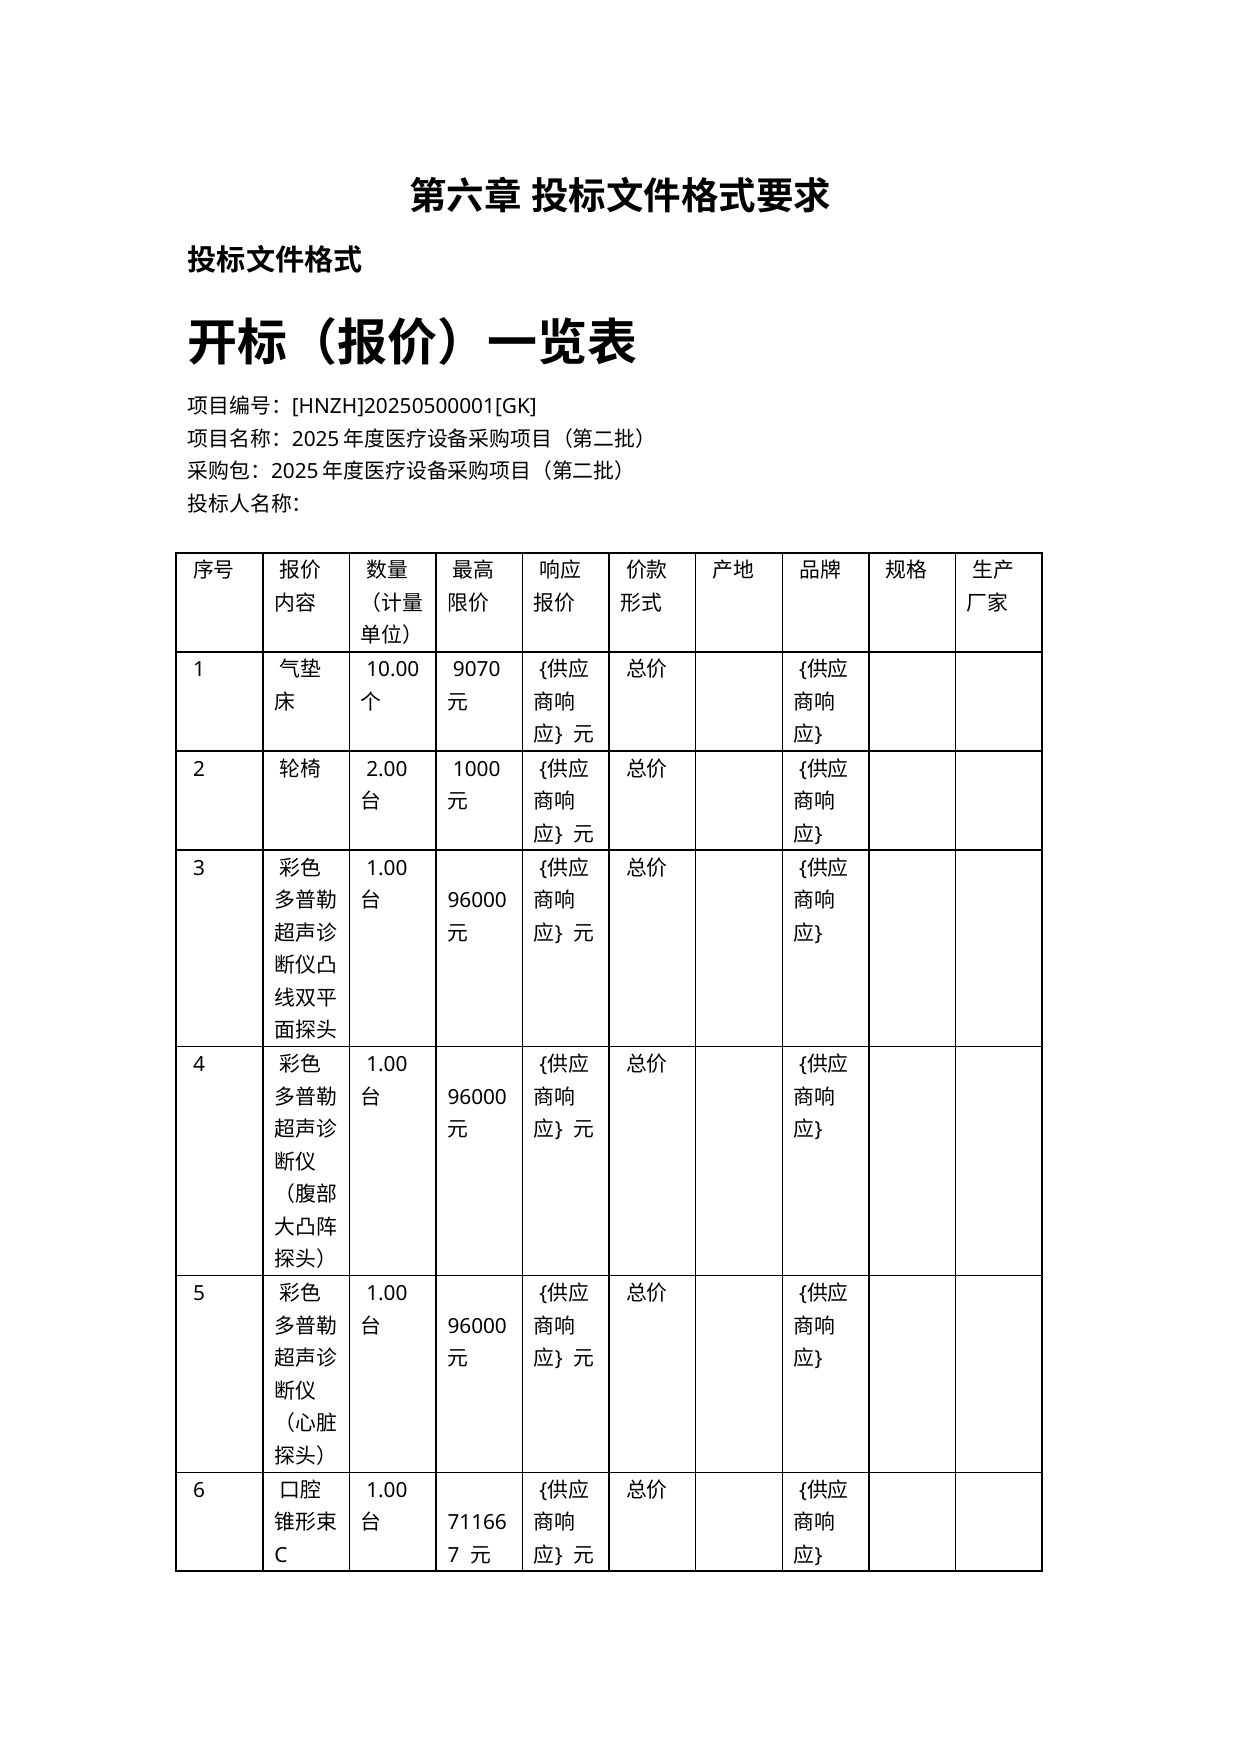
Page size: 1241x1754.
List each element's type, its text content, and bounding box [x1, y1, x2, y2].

table_cell [870, 1473, 955, 1570]
table_cell 6 [177, 1473, 262, 1570]
table_cell [696, 752, 782, 849]
table_cell 2 [177, 752, 262, 849]
table_cell [696, 1047, 782, 1275]
text 投标人名称： [187, 487, 1053, 519]
table_cell 10.00个 [350, 653, 435, 750]
table_cell 总价 [610, 653, 695, 750]
table_cell 1.00台 [350, 1276, 435, 1471]
table_cell [956, 1276, 1041, 1471]
table_header 产地 [696, 554, 782, 651]
table_cell 气垫床 [264, 653, 349, 750]
table_cell [956, 1047, 1041, 1275]
table_cell 彩色多普勒超声诊断仪（心脏探头） [264, 1276, 349, 1471]
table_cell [264, 1473, 349, 1570]
text 第六章 投标文件格式要求 [187, 162, 1053, 227]
text 项目名称：2025年度医疗设备采购项目（第二批） [187, 422, 1053, 454]
table_cell 总价 [610, 1276, 695, 1471]
text 项目编号：[HNZH]20250500001[GK] [187, 389, 1053, 422]
table_header 最高限价 [437, 554, 522, 651]
table_header 数量（计量单位） [350, 554, 435, 651]
text 开标（报价）一览表 [187, 292, 1053, 389]
table_cell {供应商响应} 元 [523, 653, 608, 750]
table_cell 1000 元 [437, 752, 522, 849]
table_cell 96000 元 [437, 1047, 522, 1275]
table_cell {供应商响应} [783, 752, 868, 849]
table_cell 1.00台 [350, 851, 435, 1046]
table_cell 5 [177, 1276, 262, 1471]
text 投标文件格式 [187, 227, 1053, 292]
table_header 报价内容 [264, 554, 349, 651]
table_cell {供应商响应} 元 [523, 752, 608, 849]
table_cell [870, 1047, 955, 1275]
table_cell [696, 1276, 782, 1471]
table_header 序号 [177, 554, 262, 651]
table_header 规格 [870, 554, 955, 651]
table_header 生产厂家 [956, 554, 1041, 651]
table_cell {供应商响应} 元 [523, 1047, 608, 1275]
table_cell {供应商响应} 元 [523, 851, 608, 1046]
table_cell 3 [177, 851, 262, 1046]
table_cell 96000 元 [437, 1276, 522, 1471]
table_cell {供应商响应} 元 [523, 1473, 608, 1570]
table_cell {供应商响应} [783, 653, 868, 750]
table_cell 2.00台 [350, 752, 435, 849]
table_header 价款形式 [610, 554, 695, 651]
table_cell [870, 1276, 955, 1471]
table_cell [870, 851, 955, 1046]
table_cell {供应商响应} 元 [523, 1276, 608, 1471]
table_cell 轮椅 [264, 752, 349, 849]
table_cell [956, 752, 1041, 849]
table_cell 4 [177, 1047, 262, 1275]
table_cell [956, 851, 1041, 1046]
table_cell 1.00台 [350, 1473, 435, 1570]
table_cell {供应商响应} [783, 1473, 868, 1570]
text 采购包：2025年度医疗设备采购项目（第二批） [187, 454, 1053, 487]
table_cell [870, 752, 955, 849]
table_header 响应报价 [523, 554, 608, 651]
table_cell 96000 元 [437, 851, 522, 1046]
table_cell 总价 [610, 1047, 695, 1275]
table_cell 彩色多普勒超声诊断仪 （腹部大凸阵探头） [264, 1047, 349, 1275]
table_cell 711667 元 [437, 1473, 522, 1570]
table_cell 9070 元 [437, 653, 522, 750]
table_cell [696, 1473, 782, 1570]
table_cell {供应商响应} [783, 1047, 868, 1275]
table_cell 1 [177, 653, 262, 750]
table_cell [956, 653, 1041, 750]
table_cell 彩色多普勒超声诊断仪凸线双平面探头 [264, 851, 349, 1046]
table_cell 1.00台 [350, 1047, 435, 1275]
table_cell [870, 653, 955, 750]
table_cell [956, 1473, 1041, 1570]
table_cell {供应商响应} [783, 851, 868, 1046]
table_header 品牌 [783, 554, 868, 651]
table_cell {供应商响应} [783, 1276, 868, 1471]
table_cell 总价 [610, 851, 695, 1046]
table_cell [696, 653, 782, 750]
table_cell 总价 [610, 1473, 695, 1570]
table_cell 总价 [610, 752, 695, 849]
table_cell [696, 851, 782, 1046]
